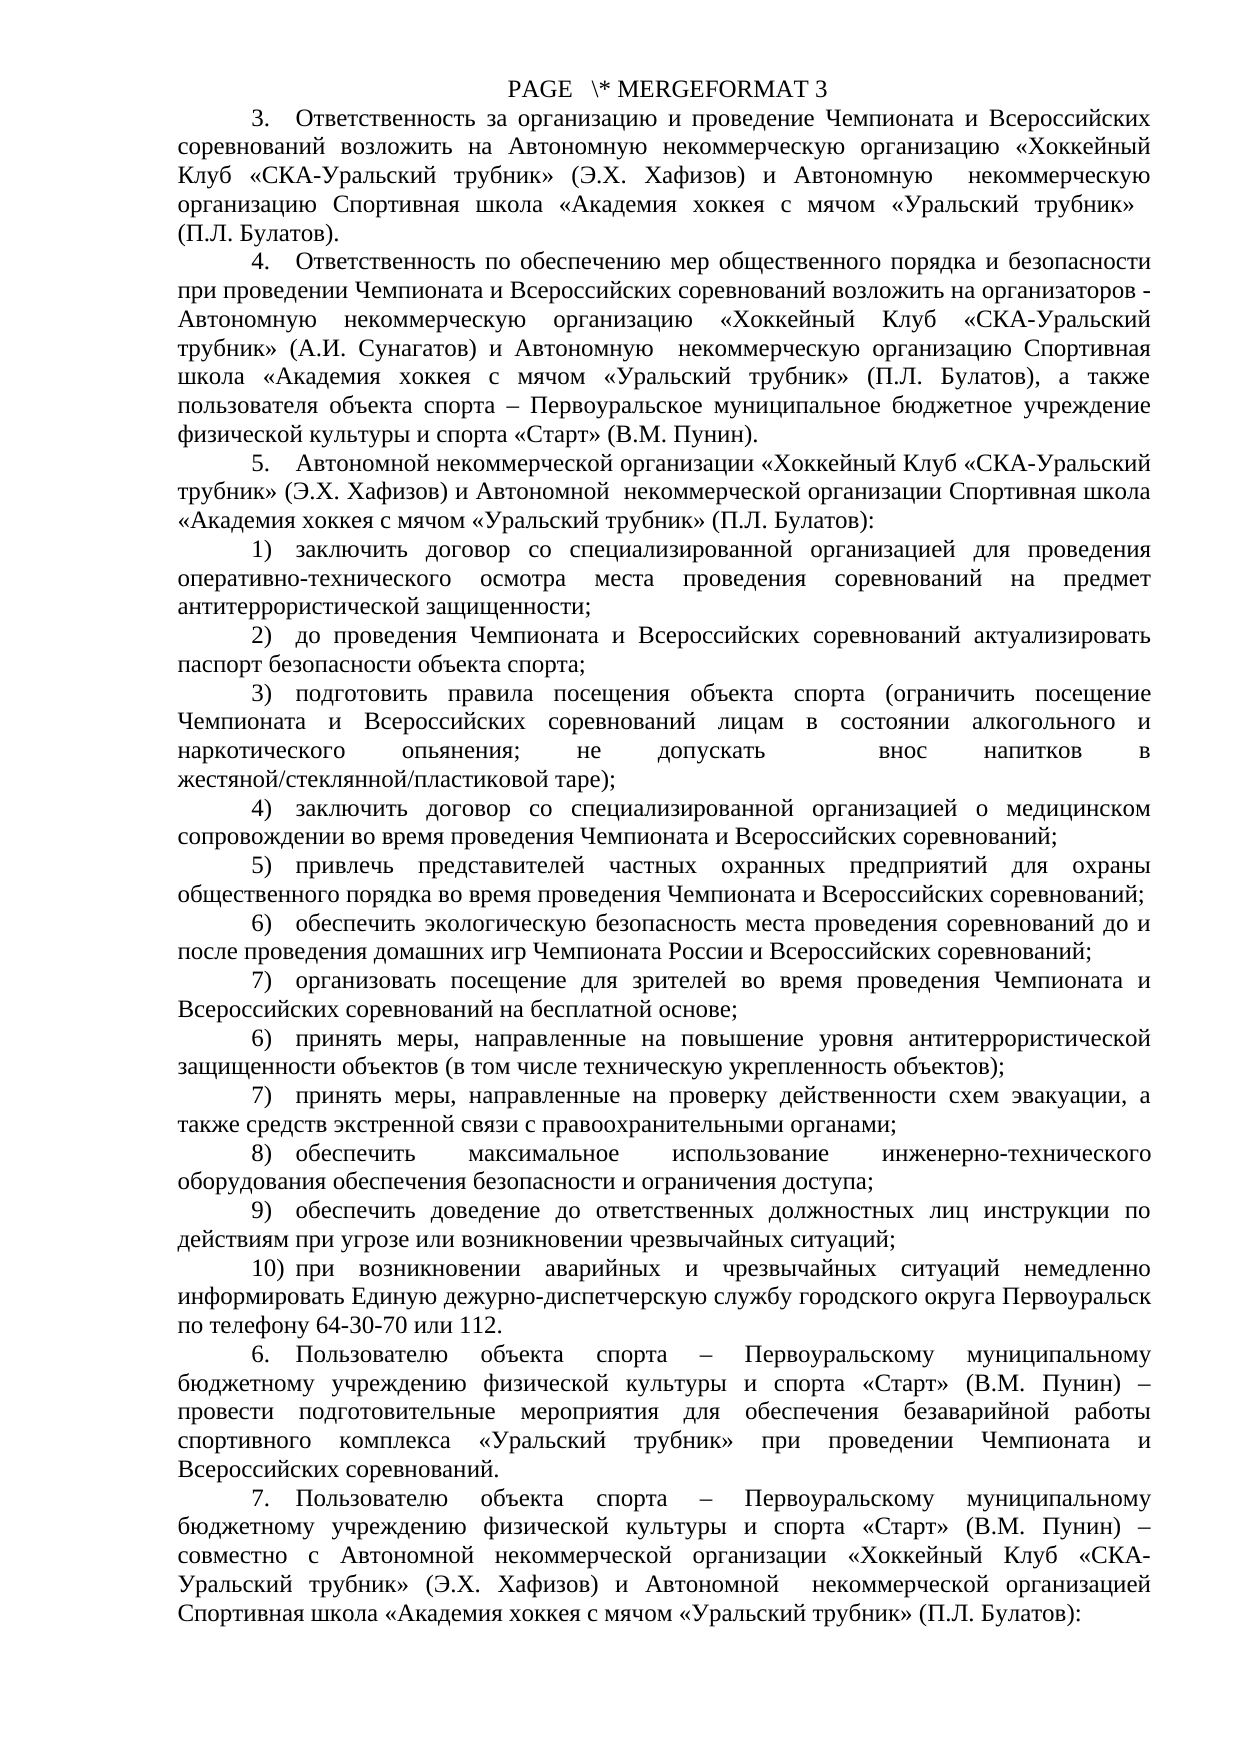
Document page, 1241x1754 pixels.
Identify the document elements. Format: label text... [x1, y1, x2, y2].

text 6) принять меры, направленные на повышение уровня антитеррористической защищенности объектов (в том числе техническую укрепленность объектов); [177, 1023, 1152, 1080]
list Пользователю объекта спорта – Первоуральскому муниципальному бюджетному учреждению физической культуры и спорта «Старт» (В.М. Пунин) – провести подготовительные мероприятия для обеспечения безаварийной работы спортивного комплекса «Уральский трубник» при проведении Чемпионата и Всероссийских соревнований. [177, 1339, 1152, 1483]
list заключить договор со специализированной организацией о медицинском сопровождении во время проведения Чемпионата и Всероссийских соревнований; [177, 793, 1152, 850]
text 10) при возникновении аварийных и чрезвычайных ситуаций немедленно информировать Единую дежурно-диспетчерскую службу городского округа Первоуральск по телефону 64-30-70 или 112. [177, 1253, 1152, 1339]
list привлечь представителей частных охранных предприятий для охраны общественного порядка во время проведения Чемпионата и Всероссийских соревнований; [177, 850, 1152, 908]
list обеспечить экологическую безопасность места проведения соревнований до и после проведения домашних игр Чемпионата России и Всероссийских соревнований; [177, 908, 1152, 965]
list организовать посещение для зрителей во время проведения Чемпионата и Всероссийских соревнований на бесплатной основе; [177, 965, 1152, 1023]
list подготовить правила посещения объекта спорта (ограничить посещение Чемпионата и Всероссийских соревнований лицам в состоянии алкогольного и наркотического опьянения; не допускать внос напитков в жестяной/стеклянной/пластиковой таре); [177, 678, 1152, 793]
list Ответственность за организацию и проведение Чемпионата и Всероссийских соревнований возложить на Автономную некоммерческую организацию «Хоккейный Клуб «СКА-Уральский трубник» (Э.Х. Хафизов) и Автономную некоммерческую организацию Спортивная школа «Академия хоккея с мячом «Уральский трубник» (П.Л. Булатов). [177, 103, 1152, 246]
text 8) обеспечить максимальное использование инженерно-технического оборудования обеспечения безопасности и ограничения доступа; [177, 1138, 1152, 1195]
list Ответственность по обеспечению мер общественного порядка и безопасности при проведении Чемпионата и Всероссийских соревнований возложить на организаторов - Автономную некоммерческую организацию «Хоккейный Клуб «СКА-Уральский трубник» (А.И. Сунагатов) и Автономную некоммерческую организацию Спортивная школа «Академия хоккея с мячом «Уральский трубник» (П.Л. Булатов), а также пользователя объекта спорта – Первоуральское муниципальное бюджетное учреждение физической культуры и спорта «Старт» (В.М. Пунин). [177, 246, 1152, 448]
text 7) принять меры, направленные на проверку действенности схем эвакуации, а также средств экстренной связи с правоохранительными органами; [177, 1080, 1152, 1138]
list заключить договор со специализированной организацией для проведения оперативно-технического осмотра места проведения соревнований на предмет антитеррористической защищенности; [177, 534, 1152, 620]
text 9) обеспечить доведение до ответственных должностных лиц инструкции по действиям при угрозе или возникновении чрезвычайных ситуаций; [177, 1195, 1152, 1253]
list Автономной некоммерческой организации «Хоккейный Клуб «СКА-Уральский трубник» (Э.Х. Хафизов) и Автономной некоммерческой организации Спортивная школа «Академия хоккея с мячом «Уральский трубник» (П.Л. Булатов): [177, 448, 1152, 534]
list до проведения Чемпионата и Всероссийских соревнований актуализировать паспорт безопасности объекта спорта; [177, 620, 1152, 678]
list Пользователю объекта спорта – Первоуральскому муниципальному бюджетному учреждению физической культуры и спорта «Старт» (В.М. Пунин) – совместно с Автономной некоммерческой организации «Хоккейный Клуб «СКА-Уральский трубник» (Э.Х. Хафизов) и Автономной некоммерческой организацией Спортивная школа «Академия хоккея с мячом «Уральский трубник» (П.Л. Булатов): [177, 1483, 1152, 1626]
